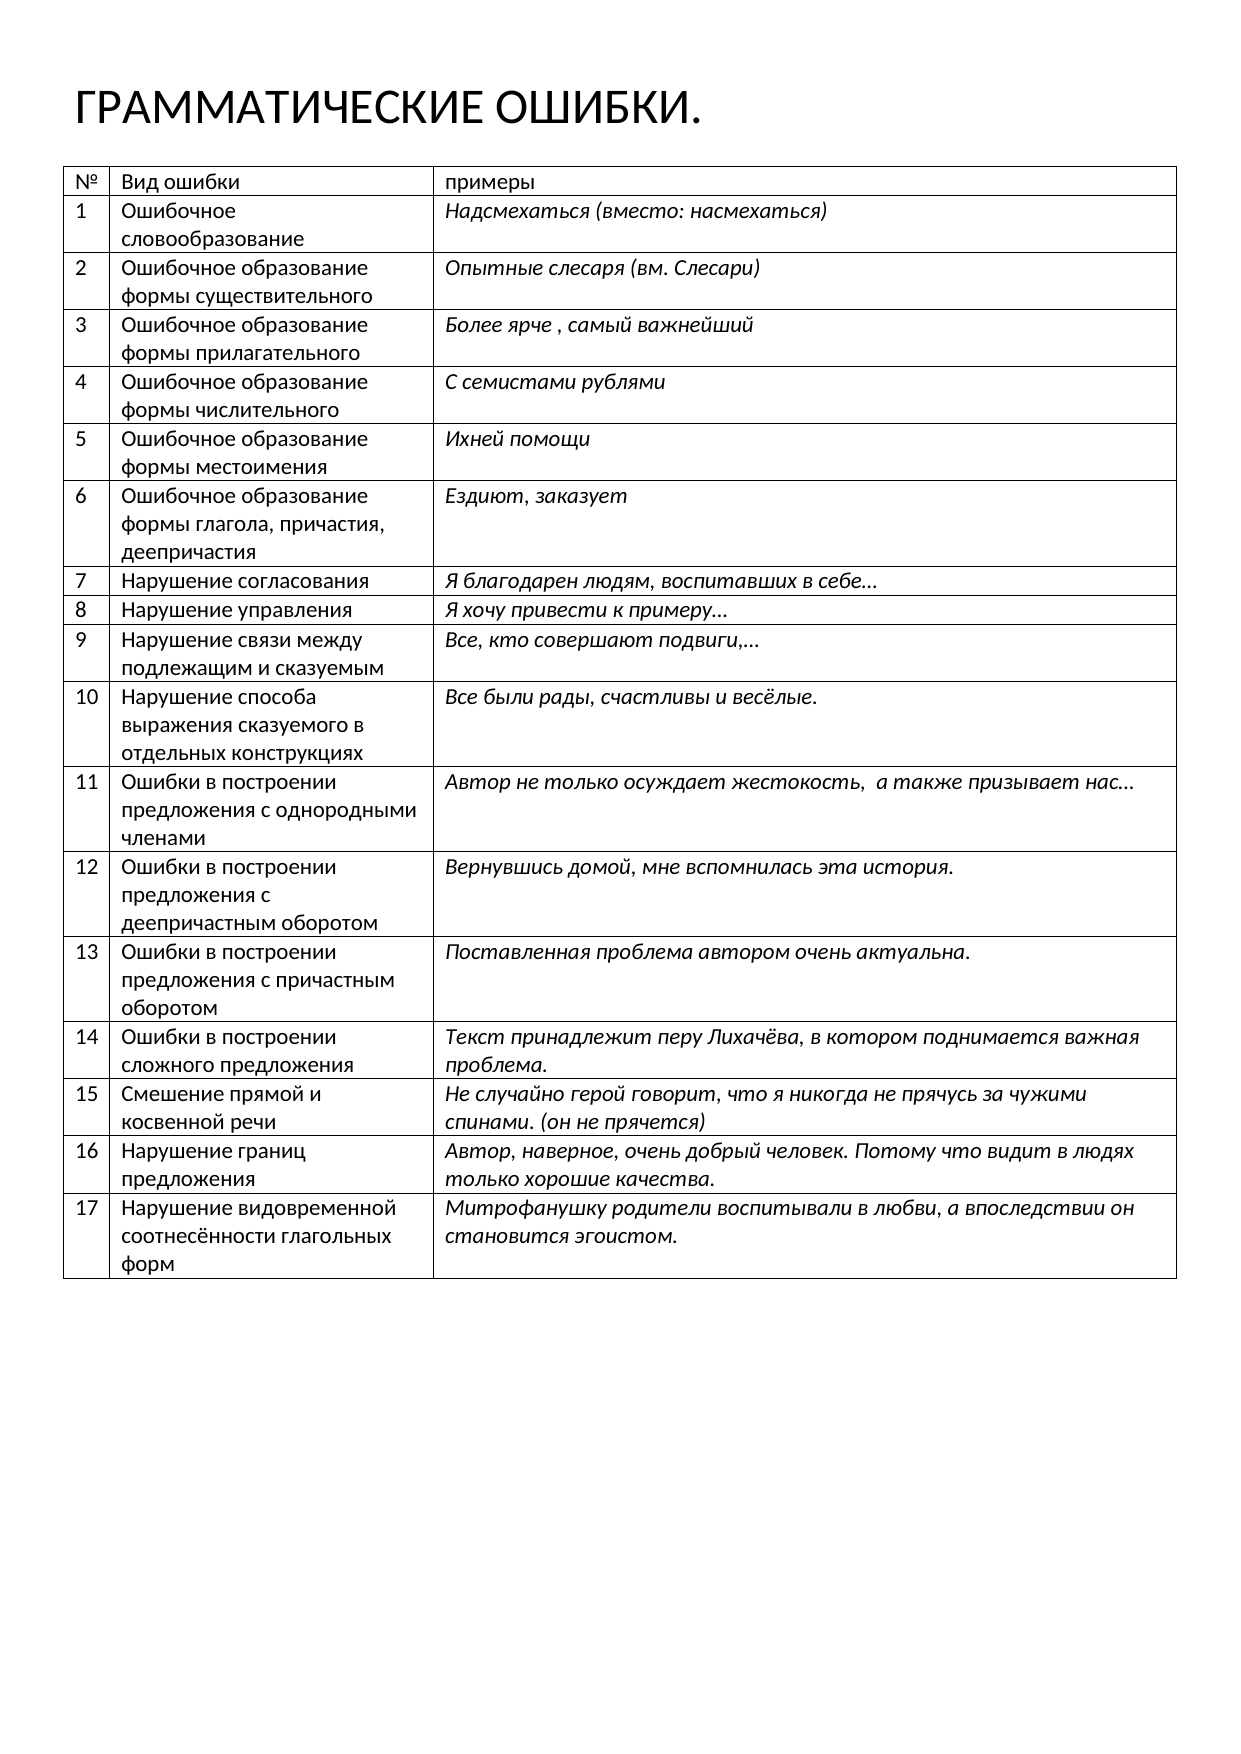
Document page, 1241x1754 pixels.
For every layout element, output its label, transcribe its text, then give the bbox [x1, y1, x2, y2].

table_cell 3 [64, 310, 109, 366]
table_cell Надсмехаться (вместо: насмехаться) [434, 196, 1176, 252]
table_cell 5 [64, 424, 109, 480]
table_cell Ездиют, заказует [434, 481, 1176, 566]
table_cell Я хочу привести к примеру… [434, 596, 1176, 624]
table_cell Ошибки в построении предложения с однородными членами [110, 767, 433, 851]
table_header примеры [434, 167, 1176, 195]
table_cell Все были рады, счастливы и весёлые. [434, 682, 1176, 766]
table_header Вид ошибки [110, 167, 433, 195]
table_header № [64, 167, 109, 195]
table_cell Я благодарен людям, воспитавших в себе… [434, 567, 1176, 594]
table_cell Нарушение границ предложения [110, 1136, 433, 1192]
table_cell Ошибочное образование формы числительного [110, 367, 433, 423]
table_cell 12 [64, 852, 109, 936]
table_cell С семистами рублями [434, 367, 1176, 423]
table_cell 11 [64, 767, 109, 851]
table_cell Автор не только осуждает жестокость, а также призывает нас… [434, 767, 1176, 851]
table_cell 1 [64, 196, 109, 252]
table_cell 10 [64, 682, 109, 766]
table_cell 15 [64, 1079, 109, 1135]
table_cell Нарушение видовременной соотнесённости глагольных форм [110, 1194, 433, 1277]
table_cell Ошибки в построении сложного предложения [110, 1022, 433, 1078]
table_cell 9 [64, 625, 109, 681]
table_cell 17 [64, 1194, 109, 1277]
table_cell Поставленная проблема автором очень актуальна. [434, 937, 1176, 1021]
table_cell Митрофанушку родители воспитывали в любви, а впоследствии он становится эгоистом. [434, 1194, 1176, 1277]
table_cell Нарушение согласования [110, 567, 433, 594]
table_cell Опытные слесаря (вм. Слесари) [434, 253, 1176, 309]
text ГРАММАТИЧЕСКИЕ ОШИБКИ. [75, 75, 1165, 136]
table_cell Ошибки в построении предложения с причастным оборотом [110, 937, 433, 1021]
table_cell 2 [64, 253, 109, 309]
table_cell 8 [64, 596, 109, 624]
table_cell Автор, наверное, очень добрый человек. Потому что видит в людях только хорошие качества. [434, 1136, 1176, 1192]
table_cell Не случайно герой говорит, что я никогда не прячусь за чужими спинами. (он не прячется) [434, 1079, 1176, 1135]
table_cell Вернувшись домой, мне вспомнилась эта история. [434, 852, 1176, 936]
table_cell Текст принадлежит перу Лихачёва, в котором поднимается важная проблема. [434, 1022, 1176, 1078]
table_cell Ошибки в построении предложения с деепричастным оборотом [110, 852, 433, 936]
table_cell 16 [64, 1136, 109, 1192]
table_cell 13 [64, 937, 109, 1021]
table_cell Ошибочное образование формы местоимения [110, 424, 433, 480]
table_cell 4 [64, 367, 109, 423]
table_cell Нарушение связи между подлежащим и сказуемым [110, 625, 433, 681]
table_cell Все, кто совершают подвиги,… [434, 625, 1176, 681]
table_cell 7 [64, 567, 109, 594]
table_cell Смешение прямой и косвенной речи [110, 1079, 433, 1135]
table_cell 6 [64, 481, 109, 566]
table_cell Нарушение управления [110, 596, 433, 624]
table_cell Ошибочное образование формы существительного [110, 253, 433, 309]
table_cell Более ярче , самый важнейший [434, 310, 1176, 366]
table_cell 14 [64, 1022, 109, 1078]
table_cell Нарушение способа выражения сказуемого в отдельных конструкциях [110, 682, 433, 766]
table_cell Ихней помощи [434, 424, 1176, 480]
table_cell Ошибочное образование формы глагола, причастия, деепричастия [110, 481, 433, 566]
table_cell Ошибочное словообразование [110, 196, 433, 252]
table_cell Ошибочное образование формы прилагательного [110, 310, 433, 366]
